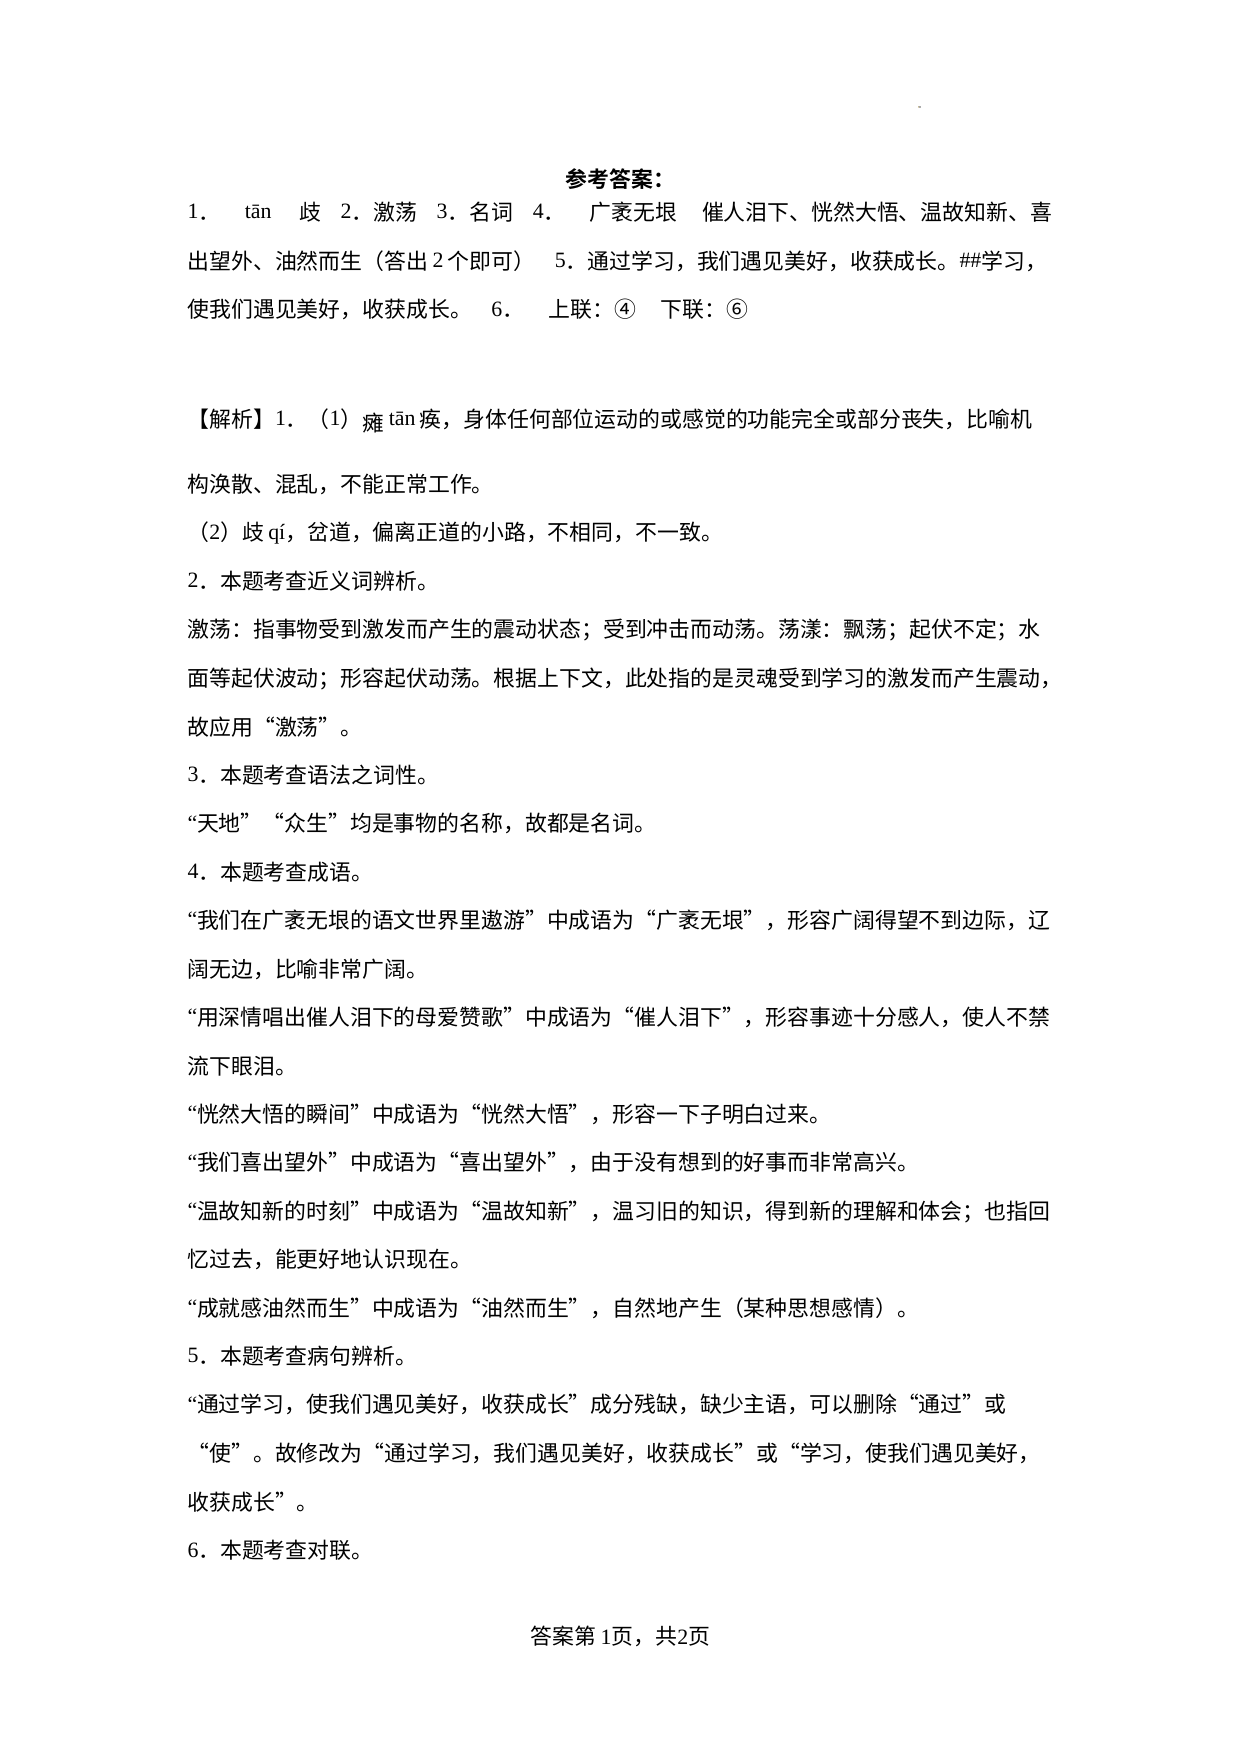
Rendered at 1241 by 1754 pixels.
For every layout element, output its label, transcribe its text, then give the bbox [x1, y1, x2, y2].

text “温故知新的时刻”中成语为“温故知新”，温习旧的知识，得到新的理解和体会；也指回忆过去，能更好地认识现在。 [187, 1193, 1053, 1274]
text 1． tān 歧 2．激荡 3．名词 4． 广袤无垠 催人泪下、恍然大悟、温故知新、喜出望外、油然而生（答出2个即可） 5．通过学习，我们遇见美好，收获成长。##学习，使我们遇见美好，收获成长。 6． 上联：④ 下联：⑥ [187, 194, 1053, 324]
text 激荡：指事物受到激发而产生的震动状态；受到冲击而动荡。荡漾：飘荡；起伏不定；水面等起伏波动；形容起伏动荡。根据上下文，此处指的是灵魂受到学习的激发而产生震动，故应用“激荡”。 [187, 612, 1053, 742]
text 参考答案： [187, 162, 1053, 194]
text 5．本题考查病句辨析。 [187, 1339, 1053, 1371]
text “我们在广袤无垠的语文世界里遨游”中成语为“广袤无垠”，形容广阔得望不到边际，辽阔无边，比喻非常广阔。 [187, 902, 1053, 984]
text “天地”“众生”均是事物的名称，故都是名词。 [187, 806, 1053, 838]
text 4．本题考查成语。 [187, 854, 1053, 887]
text 3．本题考查语法之词性。 [187, 757, 1053, 790]
text 2．本题考查近义词辨析。 [187, 563, 1053, 596]
text （2）歧qí，岔道，偏离正道的小路，不相同，不一致。 [187, 515, 1053, 547]
text “成就感油然而生”中成语为“油然而生”，自然地产生（某种思想感情）。 [187, 1290, 1053, 1323]
text “我们喜出望外”中成语为“喜出望外”，由于没有想到的好事而非常高兴。 [187, 1145, 1053, 1177]
text “用深情唱出催人泪下的母爱赞歌”中成语为“催人泪下”，形容事迹十分感人，使人不禁流下眼泪。 [187, 999, 1053, 1081]
text 6．本题考查对联。 [187, 1533, 1053, 1565]
text “通过学习，使我们遇见美好，收获成长”成分残缺，缺少主语，可以删除“通过”或“使”。故修改为“通过学习，我们遇见美好，收获成长”或“学习，使我们遇见美好，收获成长”。 [187, 1387, 1053, 1517]
text “恍然大悟的瞬间”中成语为“恍然大悟”，形容一下子明白过来。 [187, 1097, 1053, 1129]
text 【解析】1．（1）瘫tān痪，身体任何部位运动的或感觉的功能完全或部分丧失，比喻机构涣散、混乱，不能正常工作。 [187, 385, 1053, 499]
